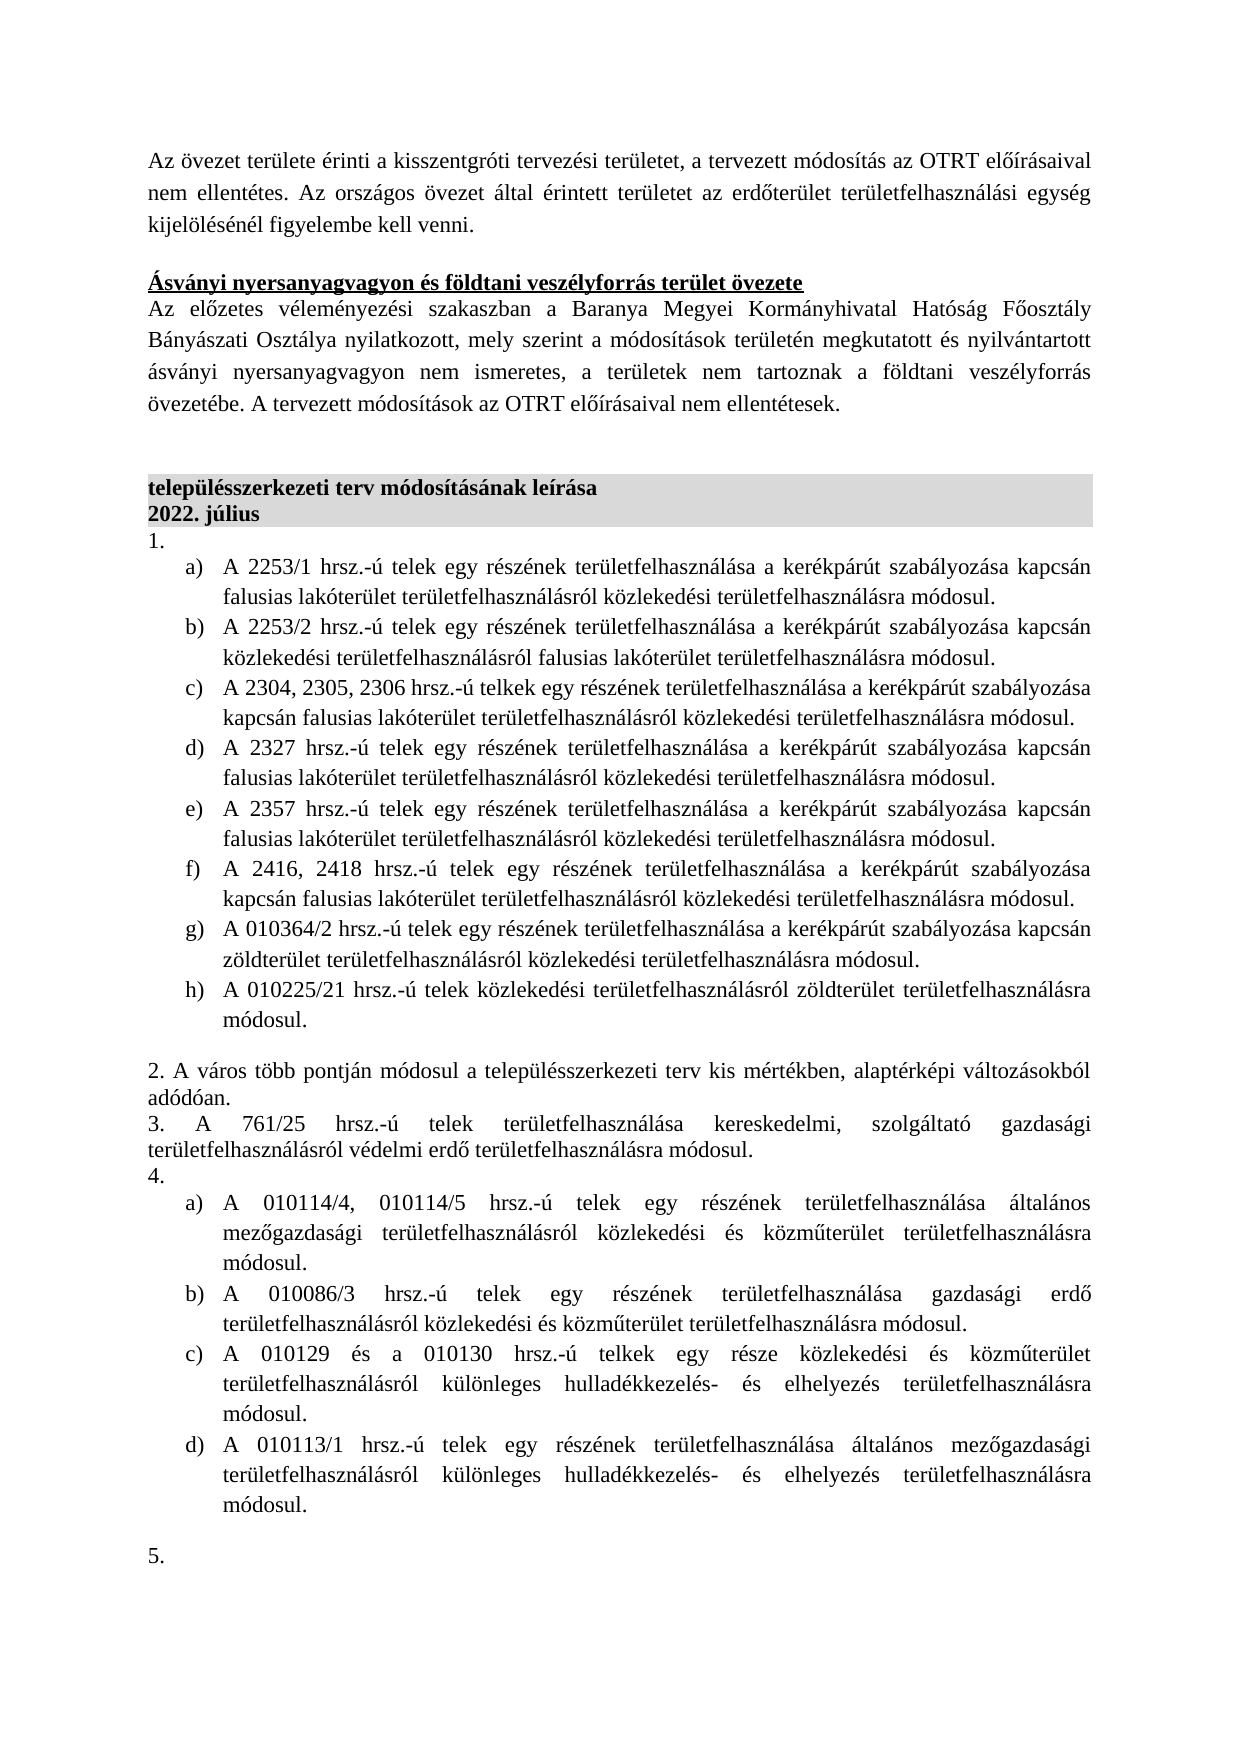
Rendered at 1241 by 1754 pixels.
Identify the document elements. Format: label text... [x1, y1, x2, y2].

list A 2253/2 hrsz.-ú telek egy részének területfelhasználása a kerékpárút szabályozása kapcsán közlekedési területfelhasználásról falusias lakóterület területfelhasználásra módosul. [185, 613, 1093, 670]
list A 010364/2 hrsz.-ú telek egy részének területfelhasználása a kerékpárút szabályozása kapcsán zöldterület területfelhasználásról közlekedési területfelhasználásra módosul. [185, 916, 1093, 972]
text 761/25 hrsz.-ú telek területfelhasználása kereskedelmi, szolgáltató gazdasági területfelhasználásról védelmi erdő területfelhasználásra módosul. [148, 1110, 1093, 1163]
list A 010114/4, 010114/5 hrsz.-ú telek egy részének területfelhasználása általános mezőgazdasági területfelhasználásról közlekedési és közműterület területfelhasználásra módosul. [185, 1189, 1093, 1276]
list A 2304, 2305, 2306 hrsz.-ú telkek egy részének területfelhasználása a kerékpárút szabályozása kapcsán falusias lakóterület területfelhasználásról közlekedési területfelhasználásra módosul. [185, 674, 1093, 730]
list A 2357 hrsz.-ú telek egy részének területfelhasználása a kerékpárút szabályozása kapcsán falusias lakóterület területfelhasználásról közlekedési területfelhasználásra módosul. [185, 795, 1093, 851]
text Az övezet területe érinti a kisszentgróti tervezési területet, a tervezett módosítás az OTRT előírásaival nem ellentétes. Az országos övezet által érintett területet az erdőterület területfelhasználási egység kijelölésénél figyelembe kell venni. [148, 148, 1093, 237]
list A 010086/3 hrsz.-ú telek egy részének területfelhasználása gazdasági erdő területfelhasználásról közlekedési és közműterület területfelhasználásra módosul. [185, 1279, 1093, 1336]
text Az előzetes véleményezési szakaszban a Baranya Megyei Kormányhivatal Hatóság Főosztály Bányászati Osztálya nyilatkozott, mely szerint a módosítások területén megkutatott és nyilvántartott ásványi nyersanyagvagyon nem ismeretes, a területek nem tartoznak a földtani veszélyforrás övezetébe. A tervezett módosítások az OTRT előírásaival nem ellentétesek. [148, 295, 1093, 416]
list A 010225/21 hrsz.-ú telek közlekedési területfelhasználásról zöldterület területfelhasználásra módosul. [185, 976, 1093, 1032]
text 1. [148, 527, 1093, 553]
list A 010129 és a 010130 hrsz.-ú telkek egy része közlekedési és közműterület területfelhasználásról különleges hulladékkezelés- és elhelyezés területfelhasználásra módosul. [185, 1340, 1093, 1427]
list A 010113/1 hrsz.-ú telek egy részének területfelhasználása általános mezőgazdasági területfelhasználásról különleges hulladékkezelés- és elhelyezés területfelhasználásra módosul. [185, 1431, 1093, 1517]
text Ásványi nyersanyagvagyon és földtani veszélyforrás terület övezete [148, 269, 1093, 295]
list A 2253/1 hrsz.-ú telek egy részének területfelhasználása a kerékpárút szabályozása kapcsán falusias lakóterület területfelhasználásról közlekedési területfelhasználásra módosul. [185, 553, 1093, 609]
text településszerkezeti terv módosításának leírása [148, 474, 1093, 500]
text város több pontján módosul a településszerkezeti terv kis mértékben, alaptérképi változásokból adódóan. [148, 1057, 1093, 1110]
list A 2416, 2418 hrsz.-ú telek egy részének területfelhasználása a kerékpárút szabályozása kapcsán falusias lakóterület területfelhasználásról közlekedési területfelhasználásra módosul. [185, 855, 1093, 912]
list A 2327 hrsz.-ú telek egy részének területfelhasználása a kerékpárút szabályozása kapcsán falusias lakóterület területfelhasználásról közlekedési területfelhasználásra módosul. [185, 734, 1093, 791]
text 4. [148, 1163, 1093, 1189]
text 5. [148, 1542, 1093, 1568]
text 2022. július [148, 500, 1093, 527]
